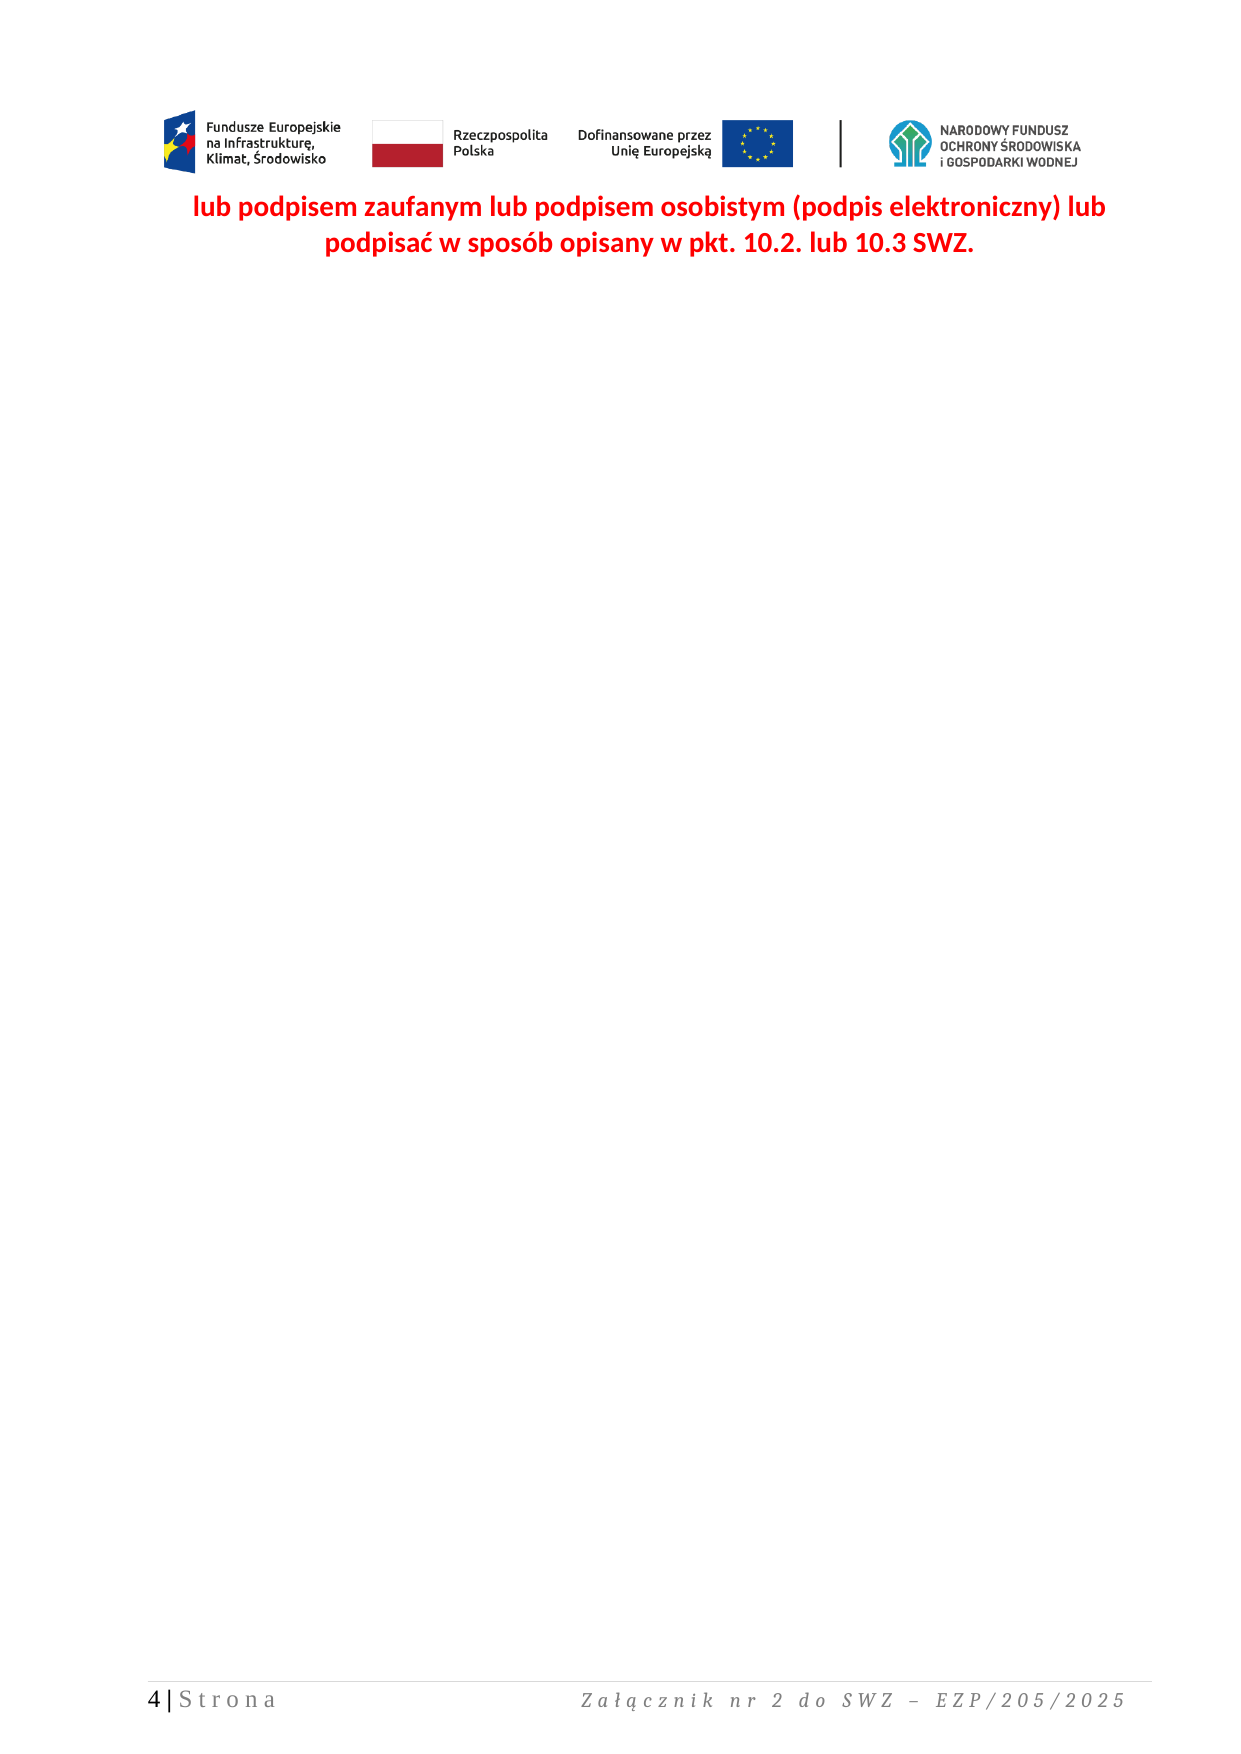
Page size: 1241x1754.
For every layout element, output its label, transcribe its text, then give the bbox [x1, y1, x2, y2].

picture [147, 94, 1093, 189]
text lub podpisem zaufanym lub podpisem osobistym (podpis elektroniczny) lub podpisać w sposób opisany w pkt. 10.2. lub 10.3 SWZ. [148, 188, 1152, 259]
